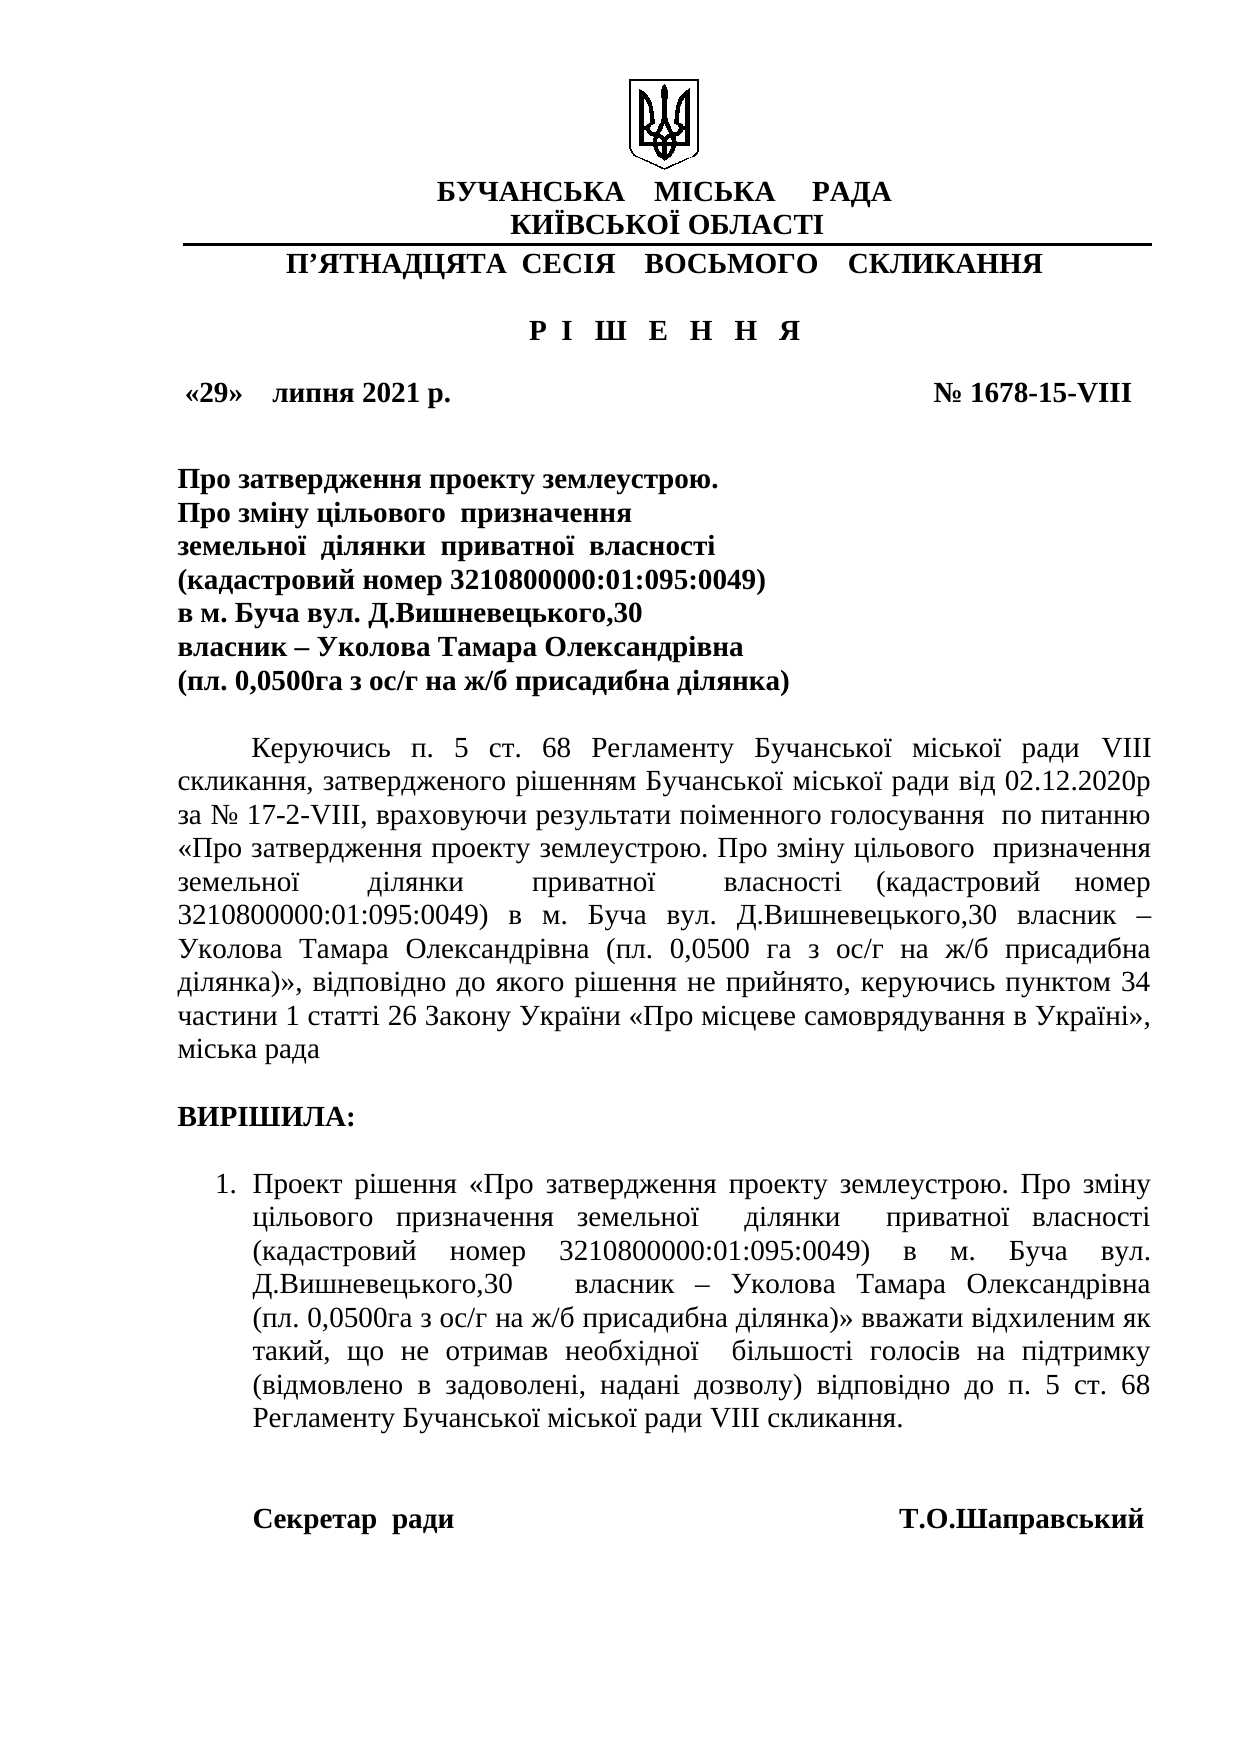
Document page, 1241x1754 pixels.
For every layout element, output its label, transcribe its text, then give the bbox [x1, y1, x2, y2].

text КИЇВСЬКОЇ ОБЛАСТІ [183, 207, 1152, 243]
text П’ЯТНАДЦЯТА СЕСІЯ ВОСЬМОГО СКЛИКАННЯ [177, 246, 1152, 280]
text БУЧАНСЬКА МІСЬКА РАДА [177, 174, 1152, 207]
text (кадастровий номер 3210800000:01:095:0049) [177, 562, 1152, 596]
text власник – Уколова Тамара Олександрівна [177, 629, 1152, 663]
text ВИРІШИЛА: [177, 1099, 1152, 1132]
list Проект рішення «Про затвердження проекту землеустрою. Про зміну цільового призначення земельної ділянки приватної власності (кадастровий номер 3210800000:01:095:0049) в м. Буча вул. Д.Вишневецького,30 власник – Уколова Тамара Олександрівна (пл. 0,0500га з ос/г на ж/б присадибна ділянка)» вважати відхиленим як такий, що не отримав необхідної більшості голосів на підтримку (відмовлено в задоволені, надані дозволу) відповідно до п. 5 ст. 68 Регламенту Бучанської міської ради VІІІ скликання. [215, 1166, 1152, 1434]
text земельної ділянки приватної власності [177, 528, 1152, 562]
text (пл. 0,0500га з ос/г на ж/б присадибна ділянка) [177, 663, 1152, 696]
text Про зміну цільового призначення [177, 495, 1152, 528]
list Секретар ради Т.О.Шаправський [252, 1501, 1152, 1535]
text Керуючись п. 5 ст. 68 Регламенту Бучанської міської ради VІІІ скликання, затвердженого рішенням Бучанської міської ради від 02.12.2020р за № 17-2-VІІI, враховуючи результати поіменного голосування по питанню «Про затвердження проекту землеустрою. Про зміну цільового призначення земельної ділянки приватної власності (кадастровий номер 3210800000:01:095:0049) в м. Буча вул. Д.Вишневецького,30 власник – Уколова Тамара Олександрівна (пл. 0,0500 га з ос/г на ж/б присадибна ділянка)», відповідно до якого рішення не прийнято, керуючись пунктом 34 частини 1 статті 26 Закону України «Про місцеве самоврядування в Україні», міська рада [177, 730, 1152, 1065]
text Р І Ш Е Н Н Я [177, 313, 1152, 347]
text «29» липня 2021 р. № 1678-15-VIIІ [177, 375, 1152, 408]
text Про затвердження проекту землеустрою. [177, 461, 1152, 495]
text в м. Буча вул. Д.Вишневецького,30 [177, 596, 1152, 629]
